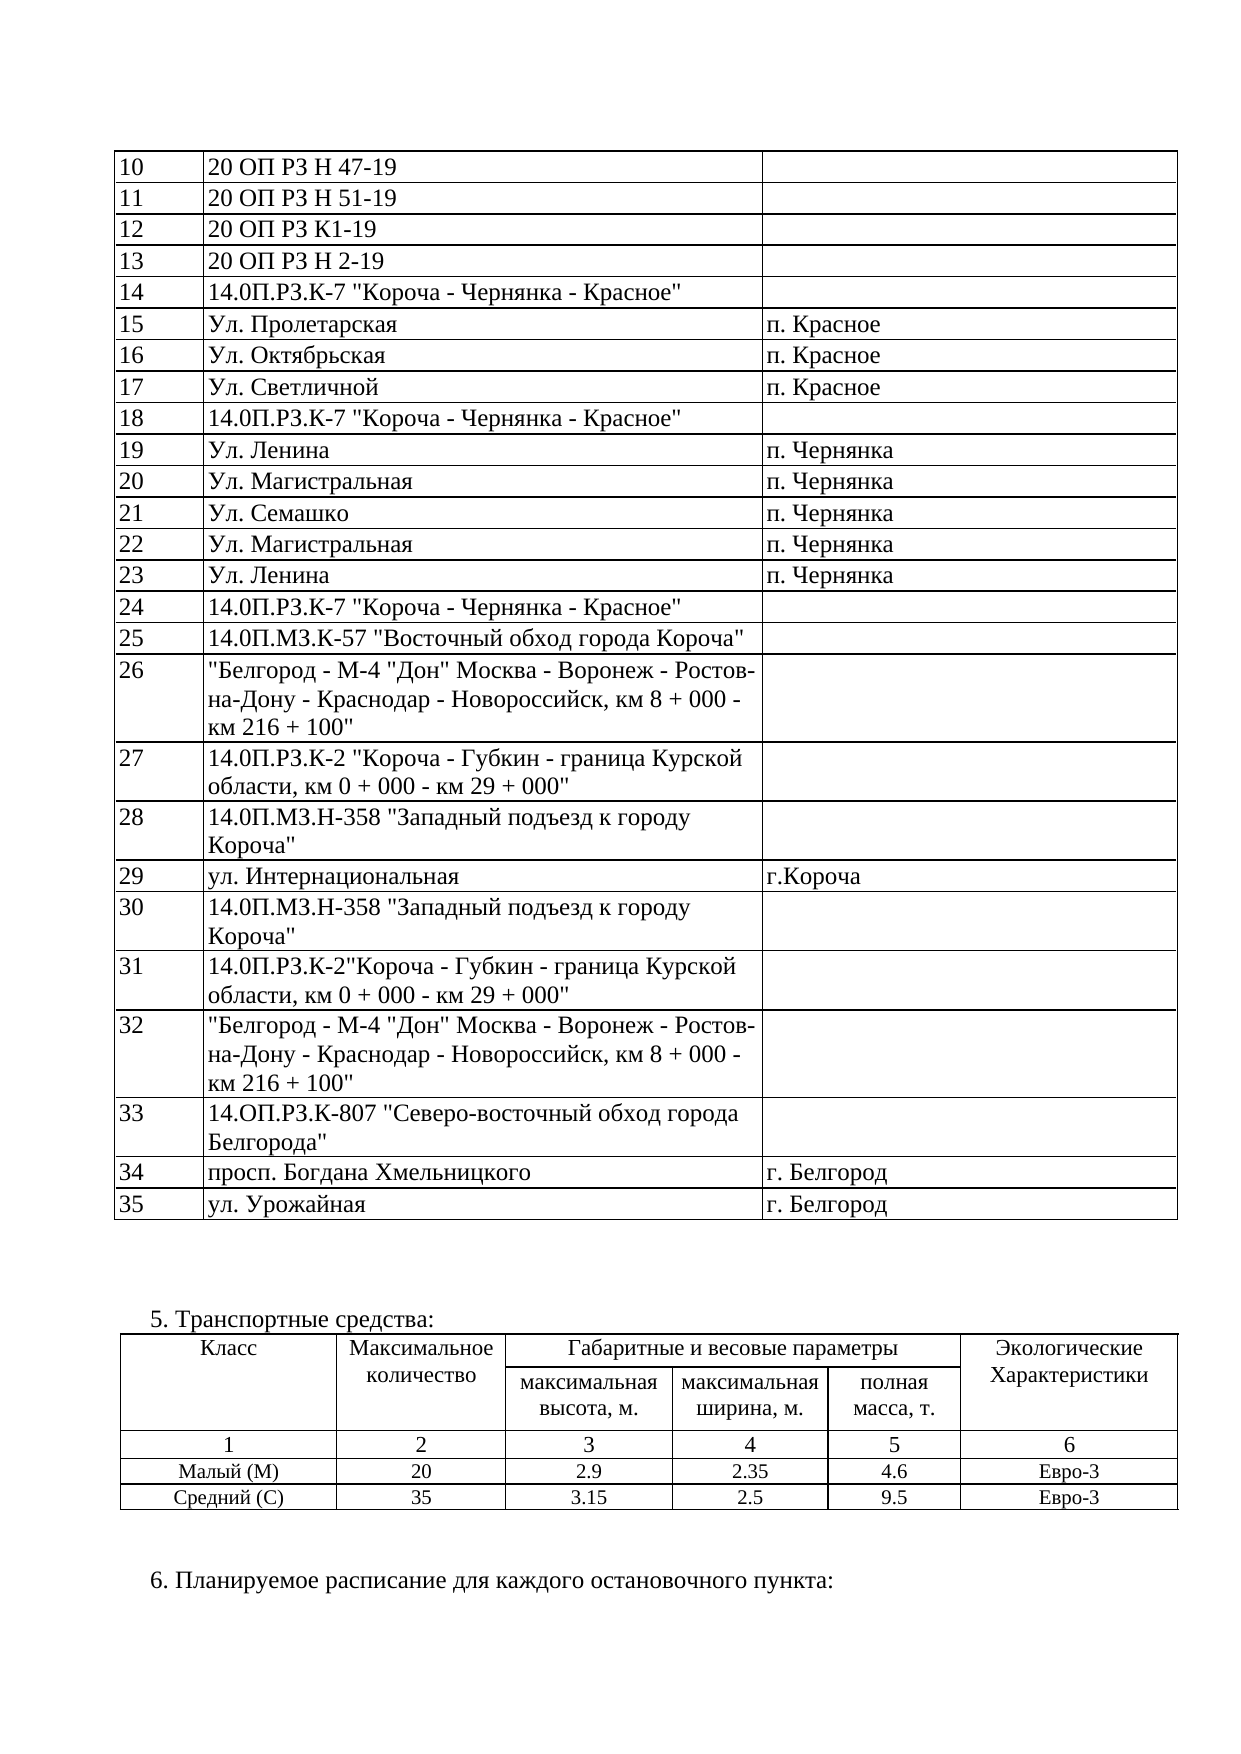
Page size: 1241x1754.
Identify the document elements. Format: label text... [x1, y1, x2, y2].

table_cell 35 [115, 1188, 203, 1219]
table_cell Малый (М) [121, 1459, 336, 1483]
table_cell Ул. Октябрьская [204, 340, 762, 370]
table_cell 20 ОП РЗ К1-19 [204, 215, 762, 244]
table_cell Ул. Светличной [204, 372, 762, 402]
table_cell 4.6 [829, 1459, 960, 1483]
table_cell [763, 152, 1177, 181]
table_cell 17 [115, 371, 203, 402]
table_cell 35 [337, 1485, 505, 1509]
table_cell 2.5 [673, 1485, 827, 1509]
table_cell п. Чернянка [763, 433, 1177, 464]
table_cell 6 [961, 1431, 1177, 1457]
table_cell 33 [115, 1098, 203, 1156]
table_cell 28 [115, 801, 203, 859]
table_cell 32 [115, 1010, 203, 1097]
table_cell максимальная высота, м. [506, 1368, 672, 1429]
table_cell [763, 950, 1177, 1009]
table_cell 14.0П.МЗ.К-57 "Восточный обход города Короча" [204, 623, 762, 653]
table_cell 14.0П.РЗ.К-7 "Короча - Чернянка - Красное" [204, 592, 762, 622]
table_cell п. Чернянка [763, 496, 1177, 527]
table_cell 10 [115, 152, 203, 181]
table_cell 20 [115, 466, 203, 496]
table_cell 14.0П.МЗ.Н-358 "Западный подъезд к городу Короча" [204, 892, 762, 950]
table_cell 25 [115, 623, 203, 653]
table_cell [763, 213, 1177, 244]
table_cell 18 [115, 403, 203, 433]
table_cell 2.9 [506, 1459, 672, 1483]
table_cell 20 ОП РЗ Н 51-19 [204, 183, 762, 213]
table_cell 34 [115, 1157, 203, 1187]
table_cell "Белгород - М-4 "Дон" Москва - Воронеж - Ростов-на-Дону - Краснодар - Новороссийск, км 8 + 000 - км 216 + 100" [204, 655, 762, 741]
table_cell 23 [115, 560, 203, 590]
table_cell 15 [115, 308, 203, 339]
table_cell полная масса, т. [829, 1368, 960, 1429]
table_cell [763, 741, 1177, 800]
table_cell Евро-3 [961, 1485, 1177, 1509]
table_cell максимальная ширина, м. [673, 1368, 827, 1429]
table_cell 20 ОП РЗ Н 2-19 [204, 246, 762, 276]
table_cell 14 [115, 277, 203, 307]
table_cell [763, 1009, 1177, 1097]
table_cell п. Красное [763, 370, 1177, 402]
table_cell 21 [115, 497, 203, 527]
table_cell Ул. Ленина [204, 435, 762, 464]
table_cell 13 [115, 245, 203, 276]
table_cell 31 [115, 951, 203, 1009]
table_cell ул. Интернациональная [204, 861, 762, 891]
table_cell [763, 276, 1177, 307]
table_cell п. Красное [763, 339, 1177, 370]
table_cell 5 [829, 1431, 960, 1457]
table_cell Ул. Семашко [204, 498, 762, 527]
table_cell г.Короча [763, 859, 1177, 891]
table_cell 20 [337, 1459, 505, 1483]
table_cell [763, 653, 1177, 741]
table_cell Ул. Ленина [204, 561, 762, 590]
table_cell 26 [115, 654, 203, 741]
table_cell 2.35 [673, 1459, 827, 1483]
table_cell [763, 1097, 1177, 1156]
table_cell 14.0П.РЗ.К-2"Короча - Губкин - граница Курской области, км 0 + 000 - км 29 + 000" [204, 951, 762, 1009]
table_cell [763, 590, 1177, 622]
table_header Класс [121, 1335, 336, 1429]
table_cell Ул. Магистральная [204, 529, 762, 559]
table_cell г. Белгород [763, 1156, 1177, 1187]
table_cell [763, 181, 1177, 213]
table_cell 24 [115, 591, 203, 622]
table_cell [763, 800, 1177, 859]
table_cell г. Белгород [763, 1187, 1177, 1219]
table_header Габаритные и весовые параметры [506, 1335, 960, 1366]
table_cell 3 [506, 1431, 672, 1457]
table_cell 14.0П.РЗ.К-2 "Короча - Губкин - граница Курской области, км 0 + 000 - км 29 + 000" [204, 743, 762, 800]
table_cell просп. Богдана Хмельницкого [204, 1157, 762, 1187]
table_cell 14.ОП.РЗ.К-807 "Северо-восточный обход города Белгорода" [204, 1098, 762, 1156]
table_cell 1 [121, 1431, 336, 1457]
table_cell Ул. Пролетарская [204, 309, 762, 339]
table_cell 3.15 [506, 1485, 672, 1509]
table_cell Ул. Магистральная [204, 466, 762, 496]
table_cell Евро-3 [961, 1459, 1177, 1483]
table_cell [763, 402, 1177, 433]
table_cell "Белгород - М-4 "Дон" Москва - Воронеж - Ростов-на-Дону - Краснодар - Новороссийск, км 8 + 000 - км 216 + 100" [204, 1011, 762, 1097]
table_cell 20 ОП РЗ Н 47-19 [204, 152, 762, 181]
text 6. Планируемое расписание для каждого остановочного пункта: [150, 1565, 1090, 1594]
table_cell 12 [115, 214, 203, 244]
table_cell ул. Урожайная [204, 1189, 762, 1219]
table_cell п. Чернянка [763, 559, 1177, 590]
table_cell 14.0П.РЗ.К-7 "Короча - Чернянка - Красное" [204, 403, 762, 433]
table_cell 27 [115, 742, 203, 800]
table_cell 19 [115, 434, 203, 464]
table_cell п. Чернянка [763, 465, 1177, 496]
table_cell 11 [115, 183, 203, 213]
table_cell 16 [115, 340, 203, 370]
table_cell 30 [115, 892, 203, 950]
table_cell 4 [673, 1431, 827, 1457]
table_cell п. Чернянка [763, 528, 1177, 559]
table_cell 14.0П.МЗ.Н-358 "Западный подъезд к городу Короча" [204, 802, 762, 859]
table_cell 22 [115, 529, 203, 559]
text 5. Транспортные средства: [150, 1304, 1090, 1333]
table_cell Средний (С) [121, 1485, 336, 1509]
table_cell [763, 244, 1177, 276]
table_header Экологические Характеристики [961, 1335, 1177, 1429]
table_cell [763, 891, 1177, 950]
table_cell [763, 622, 1177, 653]
table_cell п. Красное [763, 307, 1177, 339]
table_cell 2 [337, 1431, 505, 1457]
table_cell 29 [115, 860, 203, 891]
table_header Максимальное количество [337, 1335, 505, 1429]
table_cell 14.0П.РЗ.К-7 "Короча - Чернянка - Красное" [204, 277, 762, 307]
table_cell 9.5 [829, 1485, 960, 1509]
